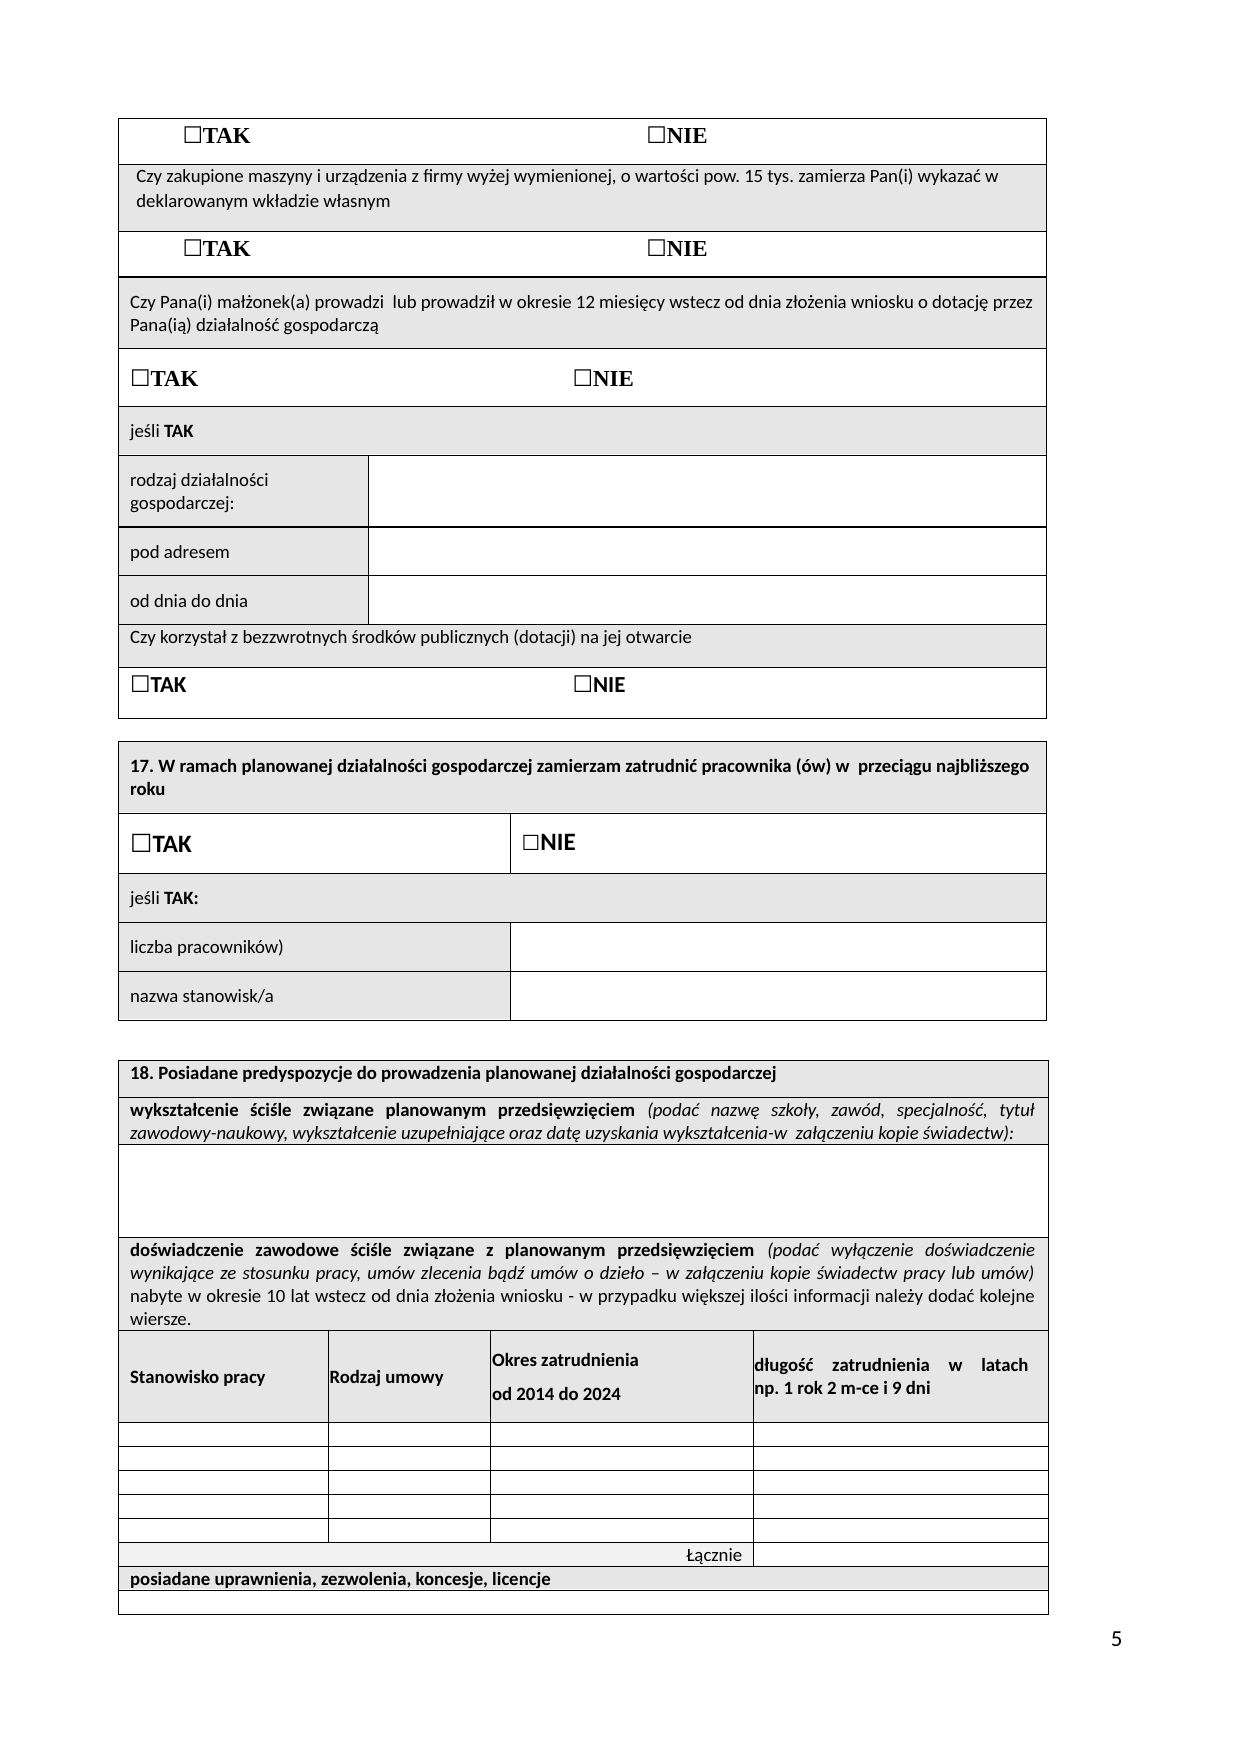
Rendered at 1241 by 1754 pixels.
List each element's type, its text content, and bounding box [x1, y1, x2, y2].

table_cell [369, 456, 1046, 526]
table_cell [754, 1519, 1048, 1542]
table_cell [754, 1471, 1048, 1494]
table_cell [491, 1471, 753, 1494]
table_cell rodzaj działalności gospodarczej: [119, 456, 368, 526]
table_cell [491, 1495, 753, 1518]
table_cell posiadane uprawnienia, zezwolenia, koncesje, licencje [119, 1567, 1048, 1589]
table_header 18. Posiadane predyspozycje do prowadzenia planowanej działalności gospodarczej [119, 1061, 1048, 1097]
table_cell wykształcenie ściśle związane planowanym przedsięwzięciem (podać nazwę szkoły, zawód, specjalność, tytuł zawodowy-naukowy, wykształcenie uzupełniające oraz datę uzyskania wykształcenia-w załączeniu kopie świadectw): [119, 1098, 1048, 1144]
table_cell Czy Pana(i) małżonek(a) prowadzi lub prowadził w okresie 12 miesięcy wstecz od dnia złożenia wniosku o dotację przez Pana(ią) działalność gospodarczą [119, 278, 1046, 348]
table_cell [329, 1495, 490, 1518]
table_cell jeśli TAK: [119, 874, 1046, 922]
table_cell jeśli TAK [119, 407, 1046, 454]
table_header 17. W ramach planowanej działalności gospodarczej zamierzam zatrudnić pracownika (ów) w przeciągu najbliższego roku [119, 742, 1046, 812]
table_cell [329, 1423, 490, 1446]
table_cell [119, 1519, 328, 1542]
table_cell TAK NIE [119, 119, 1046, 163]
table_cell Stanowisko pracy [119, 1331, 328, 1422]
table_cell Czy korzystał z bezzwrotnych środków publicznych (dotacji) na jej otwarcie [119, 625, 1046, 667]
table_cell [754, 1423, 1048, 1446]
table_cell Czy zakupione maszyny i urządzenia z firmy wyżej wymienionej, o wartości pow. 15 tys. zamierza Pan(i) wykazać w deklarowanym wkładzie własnym [119, 165, 1046, 231]
table_cell [119, 1495, 328, 1518]
table_cell TAK NIE [119, 349, 1046, 406]
table_cell [329, 1447, 490, 1470]
table_cell [329, 1471, 490, 1494]
table_cell długość zatrudnienia w latach np. 1 rok 2 m-ce i 9 dni [754, 1331, 1048, 1422]
table_cell [119, 1145, 1048, 1237]
table_cell [754, 1447, 1048, 1470]
table_cell liczba pracowników) [119, 923, 510, 971]
table_cell od dnia do dnia [119, 576, 368, 624]
table_cell [119, 1423, 328, 1446]
table_cell nazwa stanowisk/a [119, 972, 510, 1019]
table_cell TAK [119, 814, 510, 873]
table_cell [491, 1447, 753, 1470]
table_cell [119, 1447, 328, 1470]
table_cell [119, 1591, 1048, 1613]
table_cell [119, 1471, 328, 1494]
table_cell Okres zatrudnienia od 2014 do 2024 [491, 1331, 753, 1422]
table_cell [754, 1543, 1048, 1566]
table_cell Rodzaj umowy [329, 1331, 490, 1422]
table_cell Łącznie [119, 1543, 753, 1566]
table_cell [369, 528, 1046, 575]
table_cell [511, 972, 1046, 1019]
table_cell pod adresem [119, 528, 368, 575]
table_cell [491, 1519, 753, 1542]
table_cell [511, 923, 1046, 971]
table_cell NIE [511, 814, 1046, 873]
table_cell [754, 1495, 1048, 1518]
table_cell [491, 1423, 753, 1446]
table_cell [369, 576, 1046, 624]
table_cell [329, 1519, 490, 1542]
table_cell TAK NIE [119, 668, 1046, 718]
table_cell TAK NIE [119, 232, 1046, 276]
table_cell doświadczenie zawodowe ściśle związane z planowanym przedsięwzięciem (podać wyłączenie doświadczenie wynikające ze stosunku pracy, umów zlecenia bądź umów o dzieło – w załączeniu kopie świadectw pracy lub umów) nabyte w okresie 10 lat wstecz od dnia złożenia wniosku - w przypadku większej ilości informacji należy dodać kolejne wiersze. [119, 1238, 1048, 1330]
